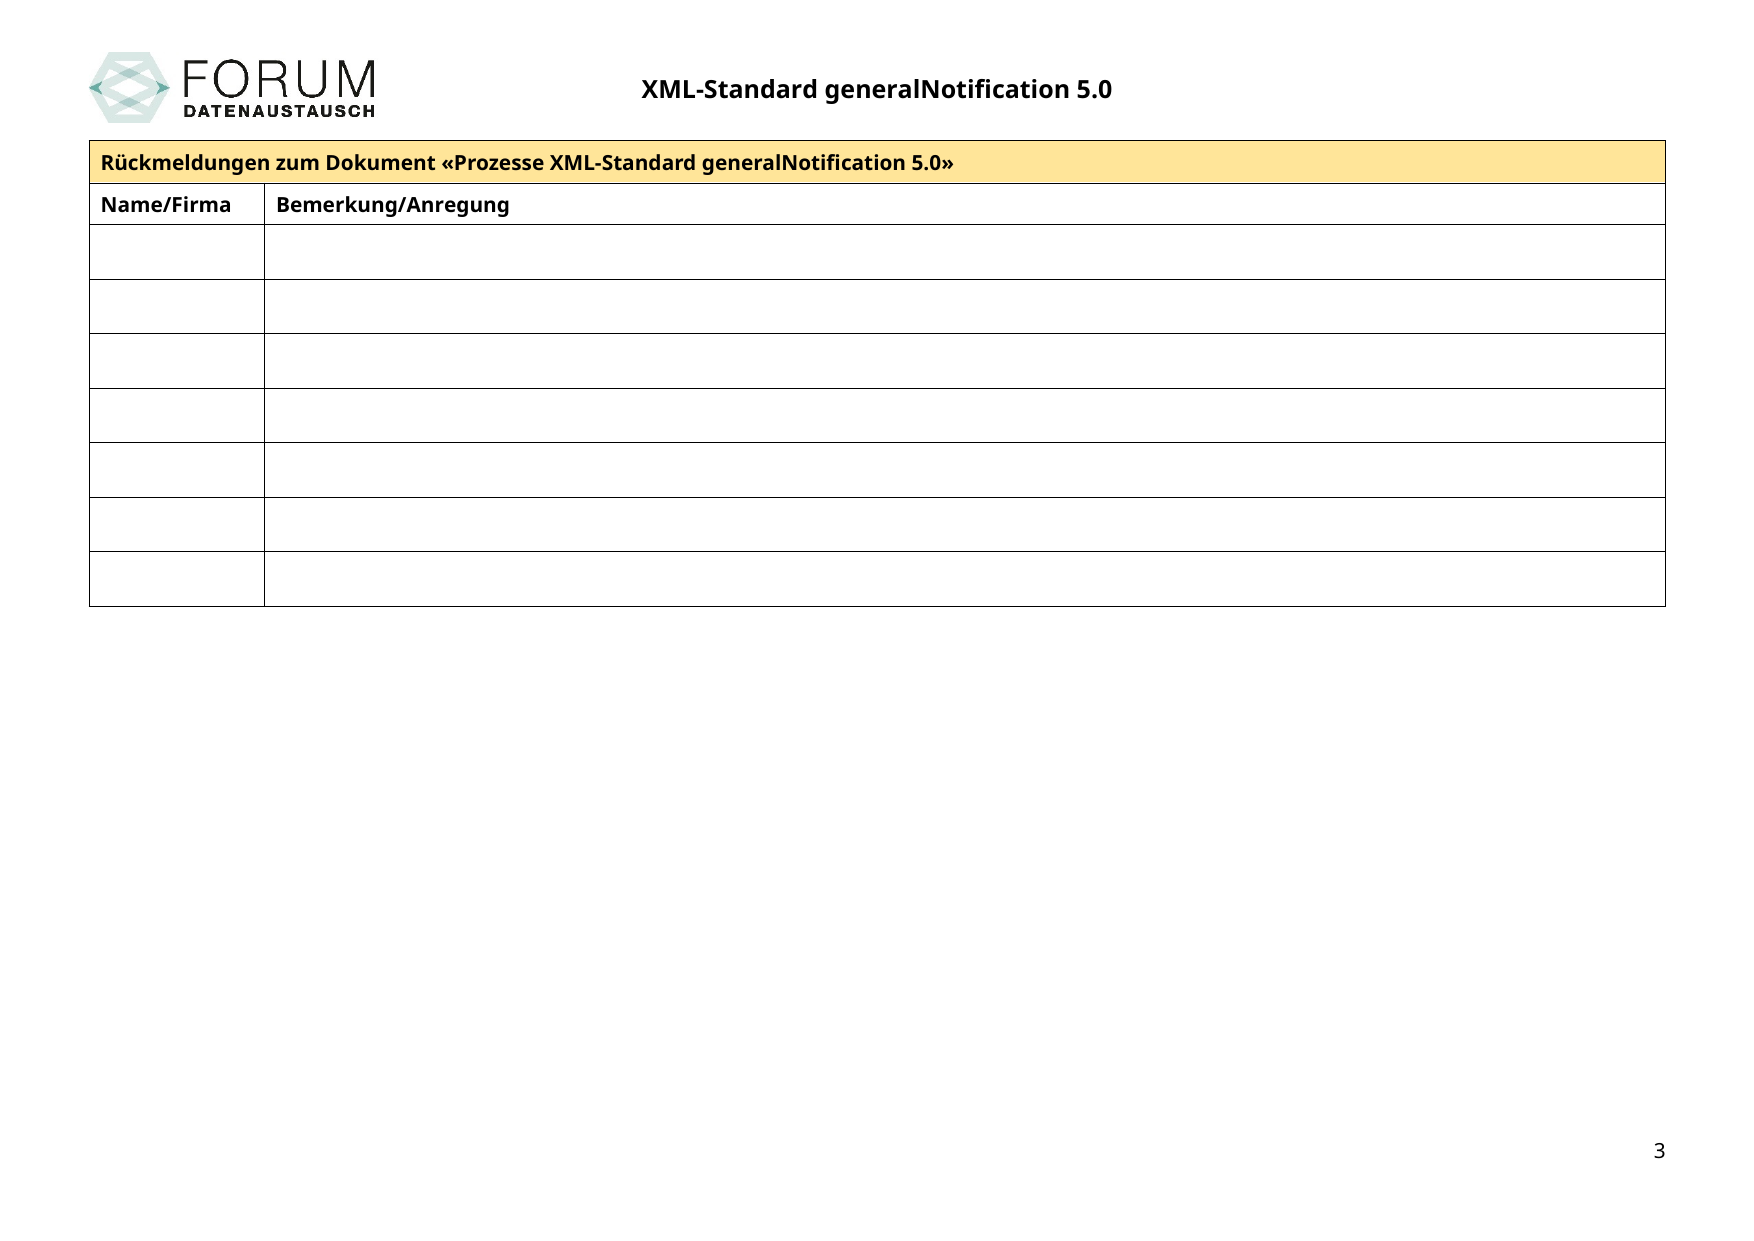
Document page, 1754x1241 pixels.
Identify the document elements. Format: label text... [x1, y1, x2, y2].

table_cell [90, 552, 264, 606]
picture [88, 52, 381, 123]
table_cell [265, 280, 1665, 333]
table_cell [265, 225, 1665, 279]
table_cell [265, 334, 1665, 388]
table_cell [90, 280, 264, 333]
table_cell Name/Firma [90, 184, 264, 224]
table_cell [265, 443, 1665, 497]
table_cell [90, 225, 264, 279]
table_cell [265, 498, 1665, 551]
table_cell [265, 552, 1665, 606]
table_cell [90, 389, 264, 442]
table_cell [90, 498, 264, 551]
table_cell [90, 443, 264, 497]
table_cell [90, 334, 264, 388]
table_cell [265, 389, 1665, 442]
table_cell Bemerkung/Anregung [265, 184, 1665, 224]
table_header Rückmeldungen zum Dokument «Prozesse XML-Standard generalNotification 5.0» [90, 141, 1665, 182]
